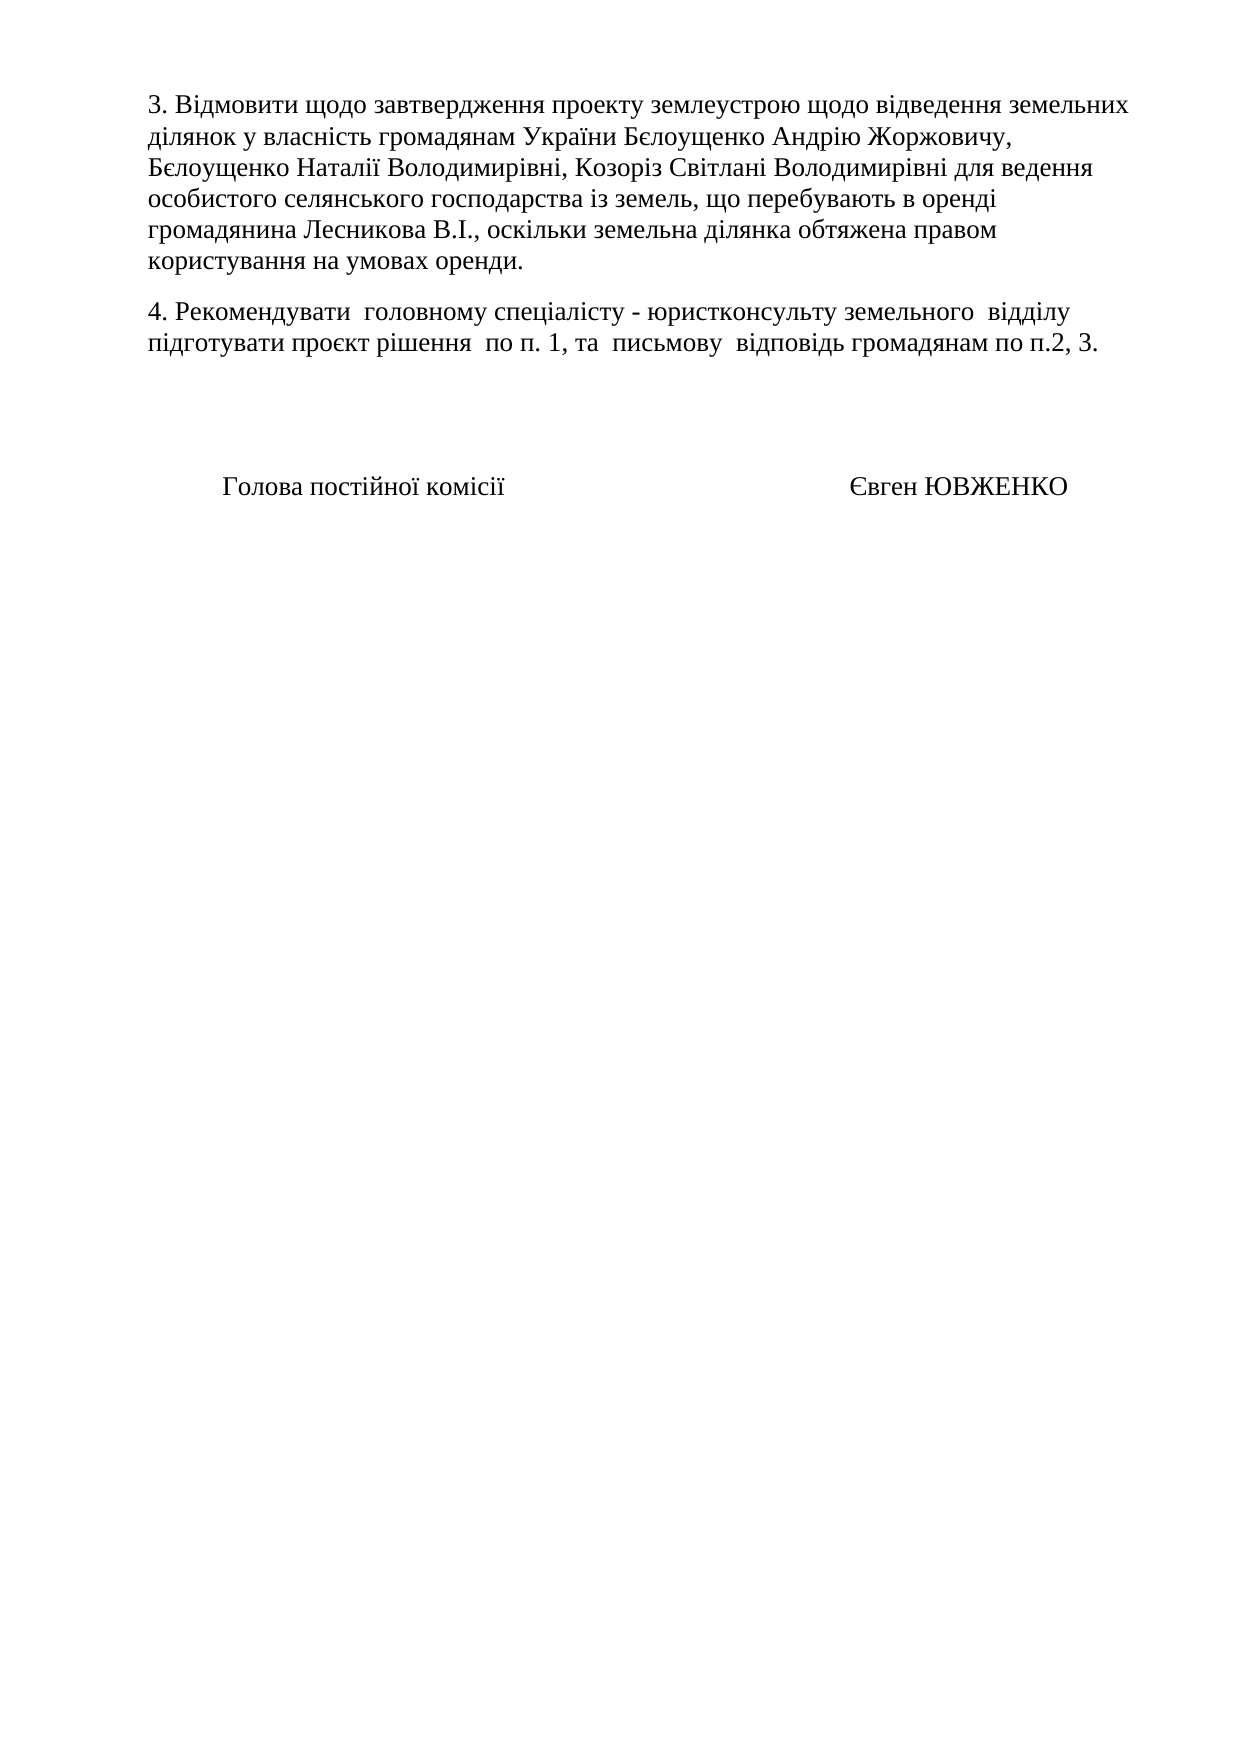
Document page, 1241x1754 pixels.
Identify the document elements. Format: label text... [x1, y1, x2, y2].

text 4. Рекомендувати головному спеціалісту - юристконсульту земельного відділу підготувати проєкт рішення по п. 1, та письмову відповідь громадянам по п.2, 3. [148, 294, 1152, 357]
text 3. Відмовити щодо завтвердження проекту землеустрою щодо відведення земельних ділянок у власність громадянам України Бєлоущенко Андрію Жоржовичу, Бєлоущенко Наталії Володимирівні, Козоріз Світлані Володимирівні для ведення особистого селянського господарства із земель, що перебувають в оренді громадянина Лесникова В.І., оскільки земельна ділянка обтяжена правом користування на умовах оренди. [148, 88, 1152, 275]
text Голова постійної комісії Євген ЮВЖЕНКО [148, 470, 1152, 501]
